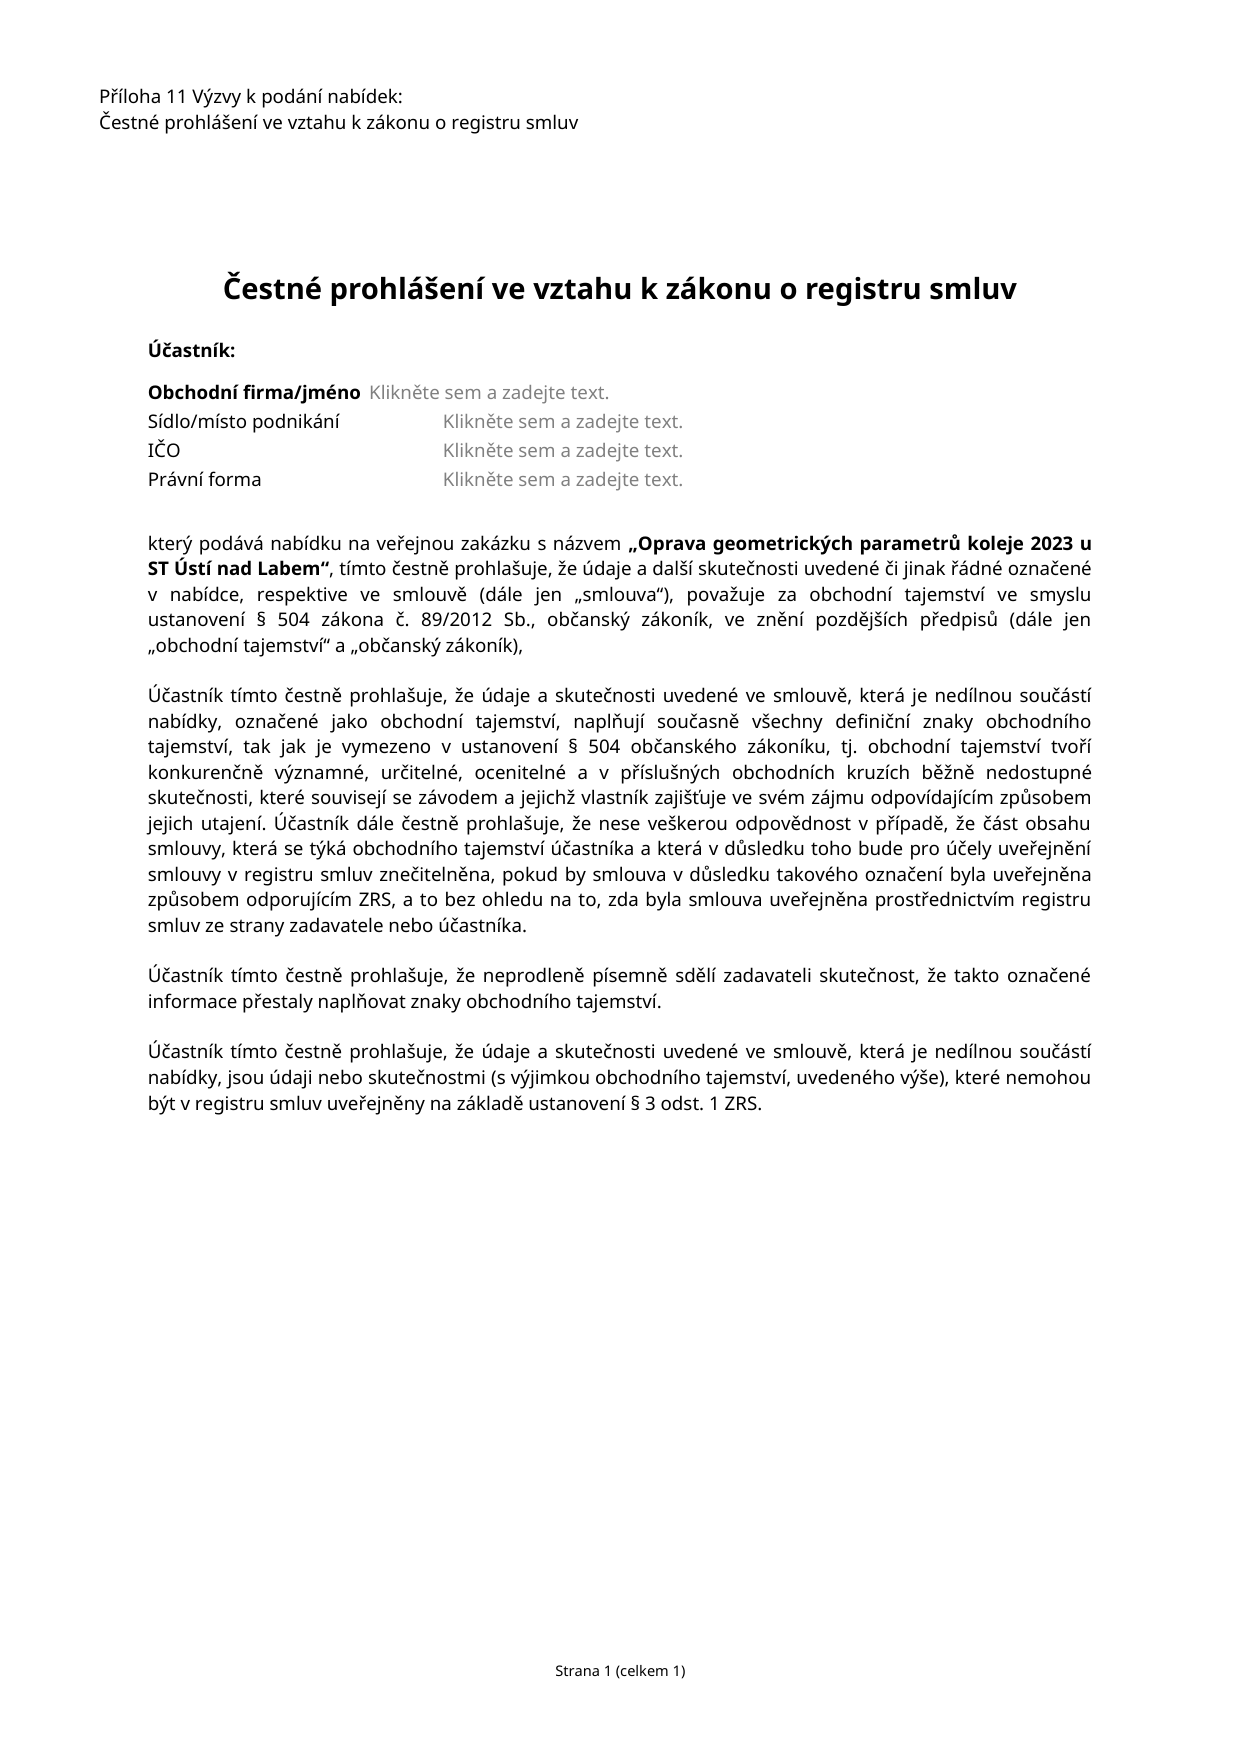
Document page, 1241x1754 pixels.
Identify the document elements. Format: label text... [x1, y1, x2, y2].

text Obchodní firma/jméno [148, 376, 1093, 405]
text Účastník tímto čestně prohlašuje, že údaje a skutečnosti uvedené ve smlouvě, která je nedílnou součástí nabídky, označené jako obchodní tajemství, naplňují současně všechny definiční znaky obchodního tajemství, tak jak je vymezeno v ustanovení § 504 občanského zákoníku, tj. obchodní tajemství tvoří konkurenčně významné, určitelné, ocenitelné a v příslušných obchodních kruzích běžně nedostupné skutečnosti, které souvisejí se závodem a jejichž vlastník zajišťuje ve svém zájmu odpovídajícím způsobem jejich utajení. Účastník dále čestně prohlašuje, že nese veškerou odpovědnost v případě, že část obsahu smlouvy, která se týká obchodního tajemství účastníka a která v důsledku toho bude pro účely uveřejnění smlouvy v registru smluv znečitelněna, pokud by smlouva v důsledku takového označení byla uveřejněna způsobem odporujícím ZRS, a to bez ohledu na to, zda byla smlouva uveřejněna prostřednictvím registru smluv ze strany zadavatele nebo účastníka. [148, 683, 1093, 938]
text Právní forma [148, 463, 1093, 492]
text IČO [148, 434, 1093, 463]
text Účastník tímto čestně prohlašuje, že údaje a skutečnosti uvedené ve smlouvě, která je nedílnou součástí nabídky, jsou údaji nebo skutečnostmi (s výjimkou obchodního tajemství, uvedeného výše), které nemohou být v registru smluv uveřejněny na základě ustanovení § 3 odst. 1 ZRS. [148, 1039, 1093, 1115]
text který podává nabídku na veřejnou zakázku s názvem „Oprava geometrických parametrů koleje 2023 u ST Ústí nad Labem“, tímto čestně prohlašuje, že údaje a další skutečnosti uvedené či jinak řádné označené v nabídce, respektive ve smlouvě (dále jen „smlouva“), považuje za obchodní tajemství ve smyslu ustanovení § 504 zákona č. 89/2012 Sb., občanský zákoník, ve znění pozdějších předpisů (dále jen „obchodní tajemství“ a „občanský zákoník), [148, 530, 1093, 658]
text Účastník tímto čestně prohlašuje, že neprodleně písemně sdělí zadavateli skutečnost, že takto označené informace přestaly naplňovat znaky obchodního tajemství. [148, 963, 1093, 1014]
text Účastník: [148, 333, 1093, 364]
text Sídlo/místo podnikání [148, 405, 1093, 434]
title Čestné prohlášení ve vztahu k zákonu o registru smluv [148, 268, 1093, 308]
